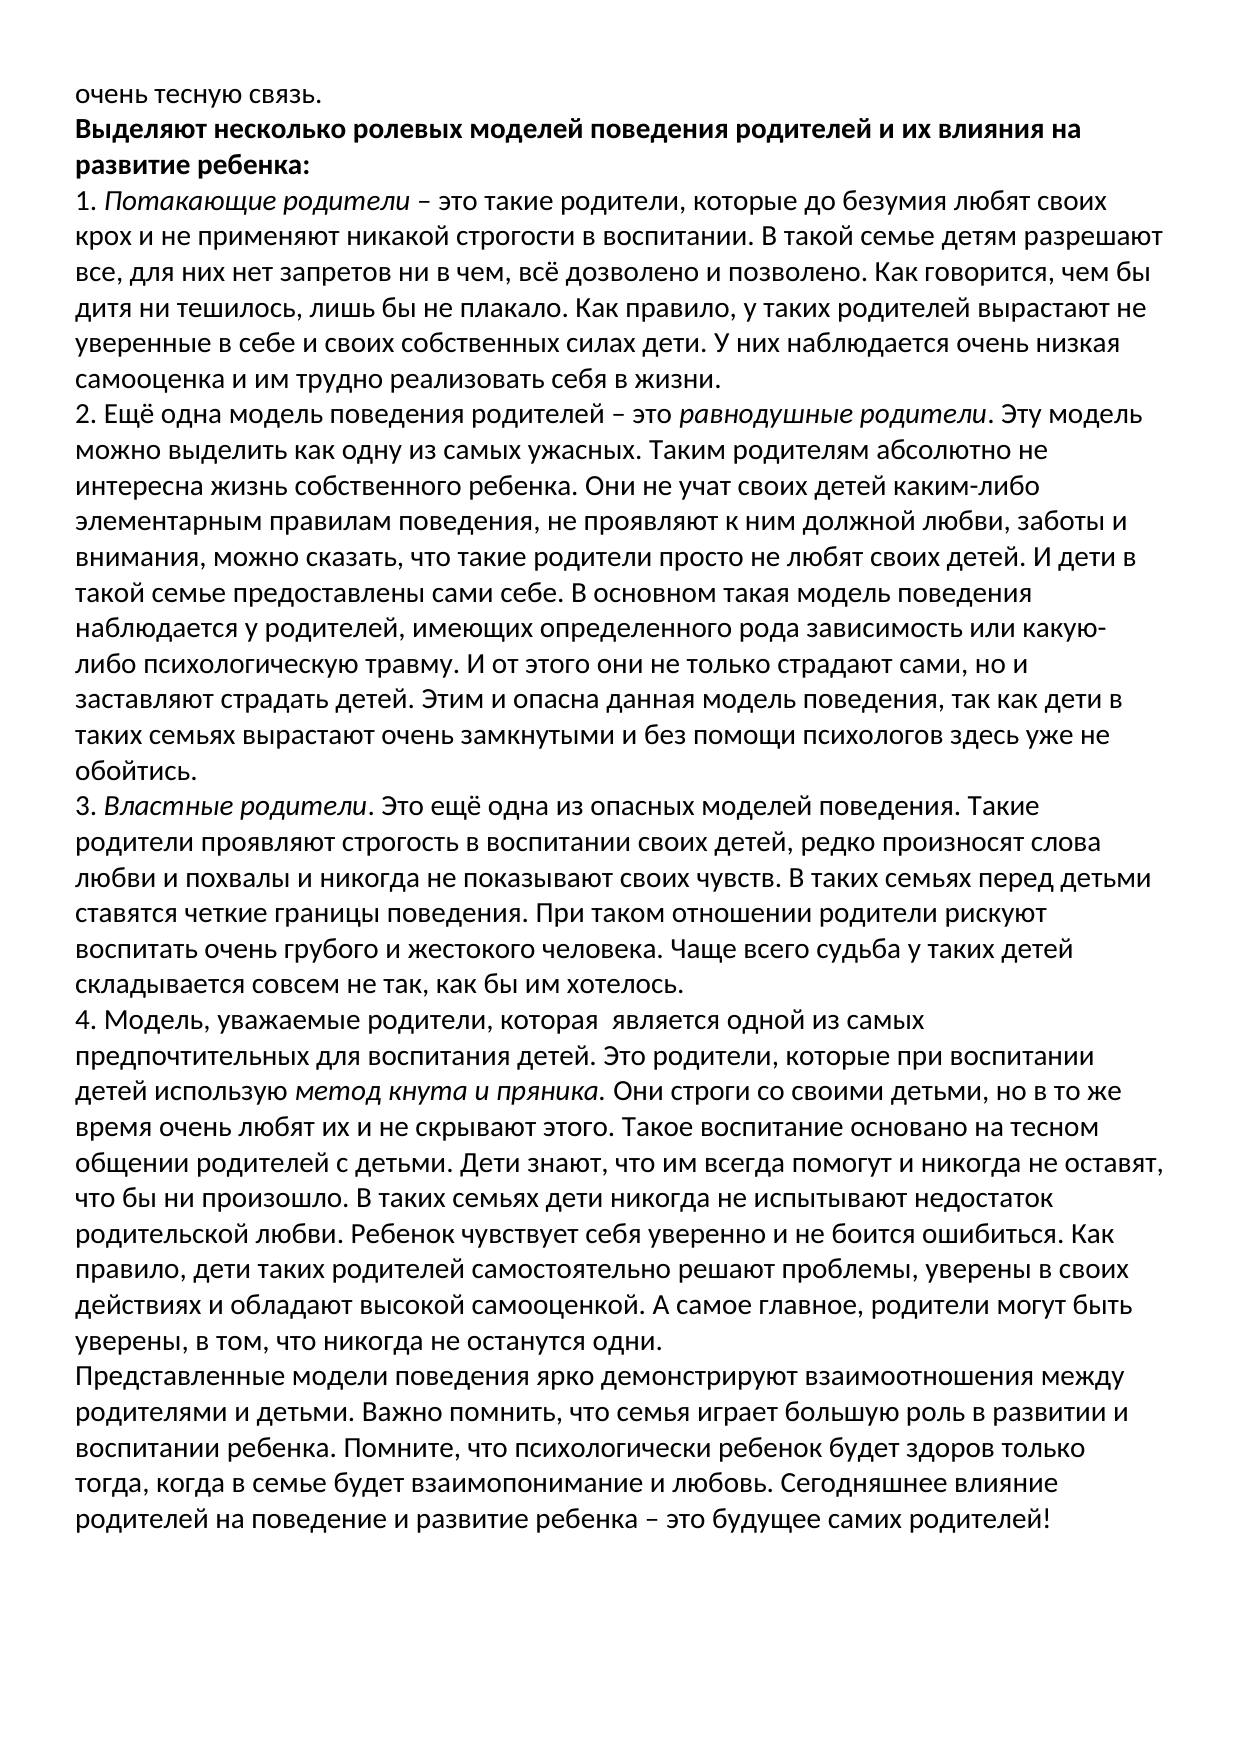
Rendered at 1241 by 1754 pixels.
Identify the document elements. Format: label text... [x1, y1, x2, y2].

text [75, 75, 1165, 1144]
